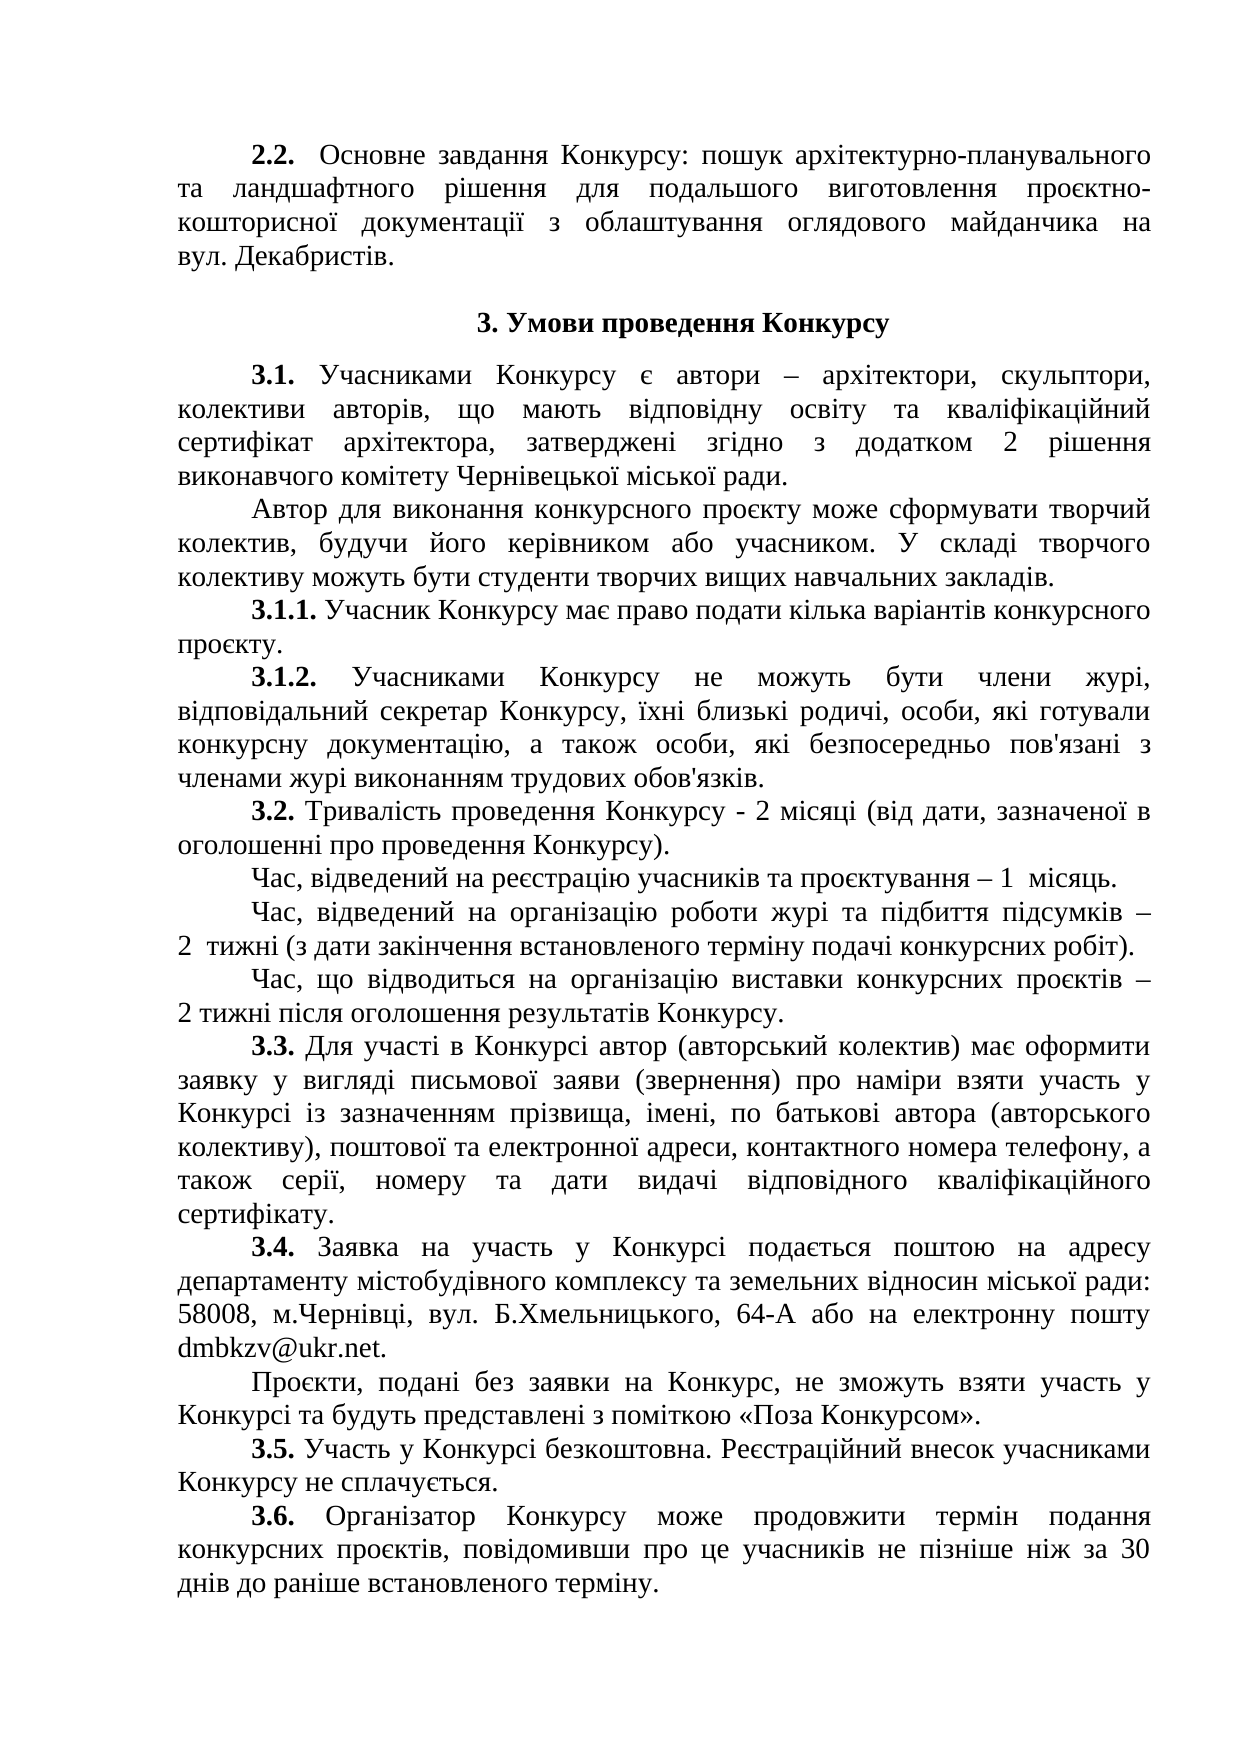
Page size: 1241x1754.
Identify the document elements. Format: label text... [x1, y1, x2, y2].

text Час, відведений на реєстрацію учасників та проєктування – 1 місяць. [177, 861, 1152, 894]
text 3.1.1. Учасник Конкурсу має право подати кілька варіантів конкурсного проєкту. [177, 592, 1152, 659]
text Проєкти, подані без заявки на Конкурс, не зможуть взяти участь у Конкурсі та будуть представлені з поміткою «Поза Конкурсом». [177, 1364, 1152, 1431]
text 3.1. Учасниками Конкурсу є автори – архітектори, скульптори, колективи авторів, що мають відповідну освіту та кваліфікаційний сертифікат архітектора, затверджені згідно з додатком 2 рішення виконавчого комітету Чернівецької міської ради. [177, 357, 1152, 492]
text Час, що відводиться на організацію виставки конкурсних проєктів – 2 тижні після оголошення результатів Конкурсу. [177, 961, 1152, 1028]
text 3.4. Заявка на участь у Конкурсі подається поштою на адресу департаменту містобудівного комплексу та земельних відносин міської ради: 58008, м.Чернівці, вул. Б.Хмельницького, 64-А або на електронну пошту dmbkzv@ukr.net. [177, 1229, 1152, 1364]
text 3.6. Організатор Конкурсу може продовжити термін подання конкурсних проєктів, повідомивши про це учасників не пізніше ніж за 30 днів до раніше встановленого терміну. [177, 1498, 1152, 1598]
text 3.5. Участь у Конкурсі безкоштовна. Реєстраційний внесок учасниками Конкурсу не сплачується. [177, 1431, 1152, 1498]
text 3.3. Для участі в Конкурсі автор (авторський колектив) має оформити заявку у вигляді письмової заяви (звернення) про наміри взяти участь у Конкурсі із зазначенням прізвища, імені, по батькові автора (авторського колективу), поштової та електронної адреси, контактного номера телефону, а також серії, номеру та дати видачі відповідного кваліфікаційного сертифікату. [177, 1028, 1152, 1229]
text 2.2. Основне завдання Конкурсу: пошук архітектурно-планувального та ландшафтного рішення для подальшого виготовлення проєктно-кошторисної документації з облаштування оглядового майданчика на вул. Декабристів. [177, 137, 1152, 271]
text 3. Умови проведення Конкурсу [177, 305, 1152, 338]
text Час, відведений на організацію роботи журі та підбиття підсумків – 2 тижні (з дати закінчення встановленого терміну подачі конкурсних робіт). [177, 894, 1152, 961]
text 3.1.2. Учасниками Конкурсу не можуть бути члени журі, відповідальний секретар Конкурсу, їхні близькі родичі, особи, які готували конкурсну документацію, а також особи, які безпосередньо пов'язані з членами журі виконанням трудових обов'язків. [177, 659, 1152, 793]
text 3.2. Тривалість проведення Конкурсу - 2 місяці (від дати, зазначеної в оголошенні про проведення Конкурсу). [177, 793, 1152, 861]
text Автор для виконання конкурсного проєкту може сформувати творчий колектив, будучи його керівником або учасником. У складі творчого колективу можуть бути студенти творчих вищих навчальних закладів. [177, 492, 1152, 592]
